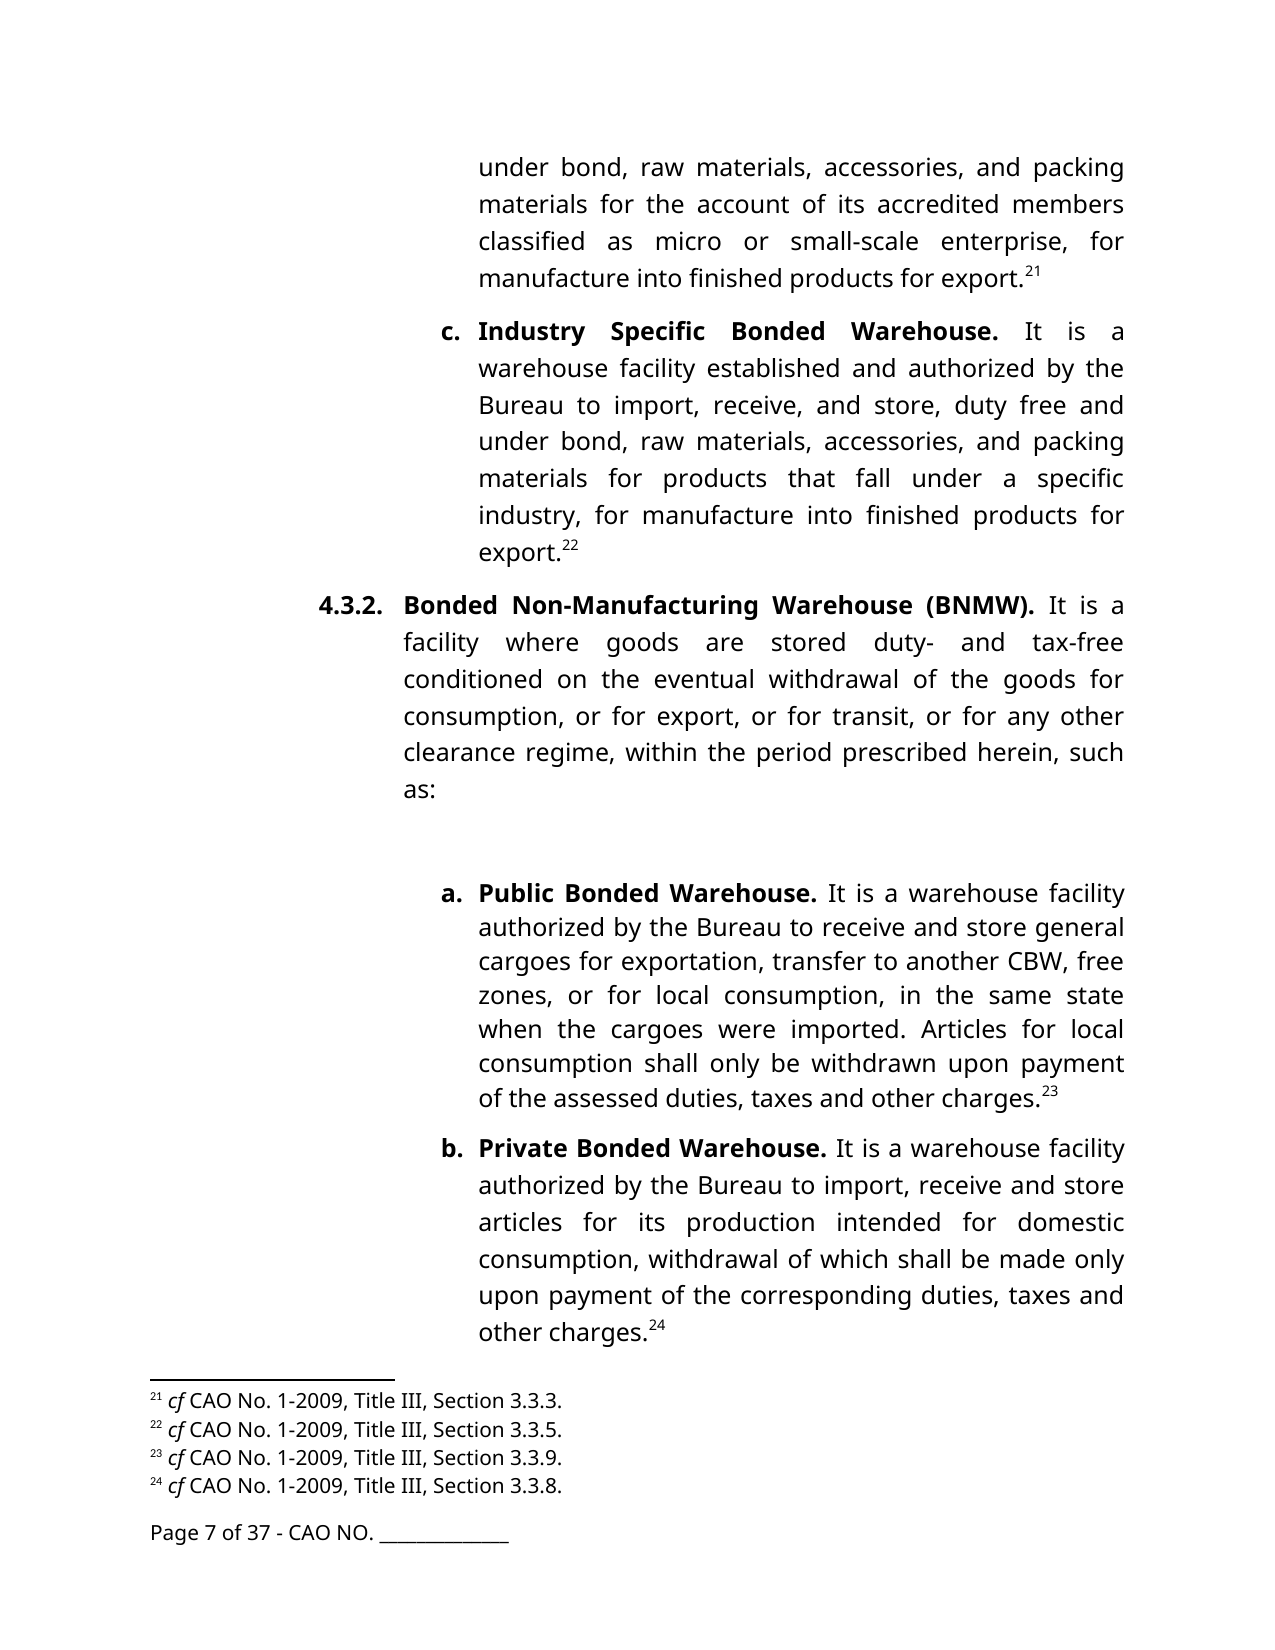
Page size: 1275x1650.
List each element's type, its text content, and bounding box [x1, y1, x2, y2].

text Industry Specific Bonded Warehouse. It is a warehouse facility established and authorized by the Bureau to import, receive, and store, duty free and under bond, raw materials, accessories, and packing materials for products that fall under a specific industry, for manufacture into finished products for export. [441, 314, 1125, 568]
text Private Bonded Warehouse. It is a warehouse facility authorized by the Bureau to import, receive and store articles for its production intended for domestic consumption, withdrawal of which shall be made only upon payment of the corresponding duties, taxes and other charges. [441, 1131, 1125, 1349]
subtitle Bonded Non-Manufacturing Warehouse (BNMW). It is a facility where goods are stored duty- and tax-free conditioned on the eventual withdrawal of the goods for consumption, or for export, or for transit, or for any other clearance regime, within the period prescribed herein, such as: [319, 588, 1125, 806]
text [441, 150, 1125, 294]
list Public Bonded Warehouse. It is a warehouse facility authorized by the Bureau to receive and store general cargoes for exportation, transfer to another CBW, free zones, or for local consumption, in the same state when the cargoes were imported. Articles for local consumption shall only be withdrawn upon payment of the assessed duties, taxes and other charges. [441, 876, 1125, 1114]
